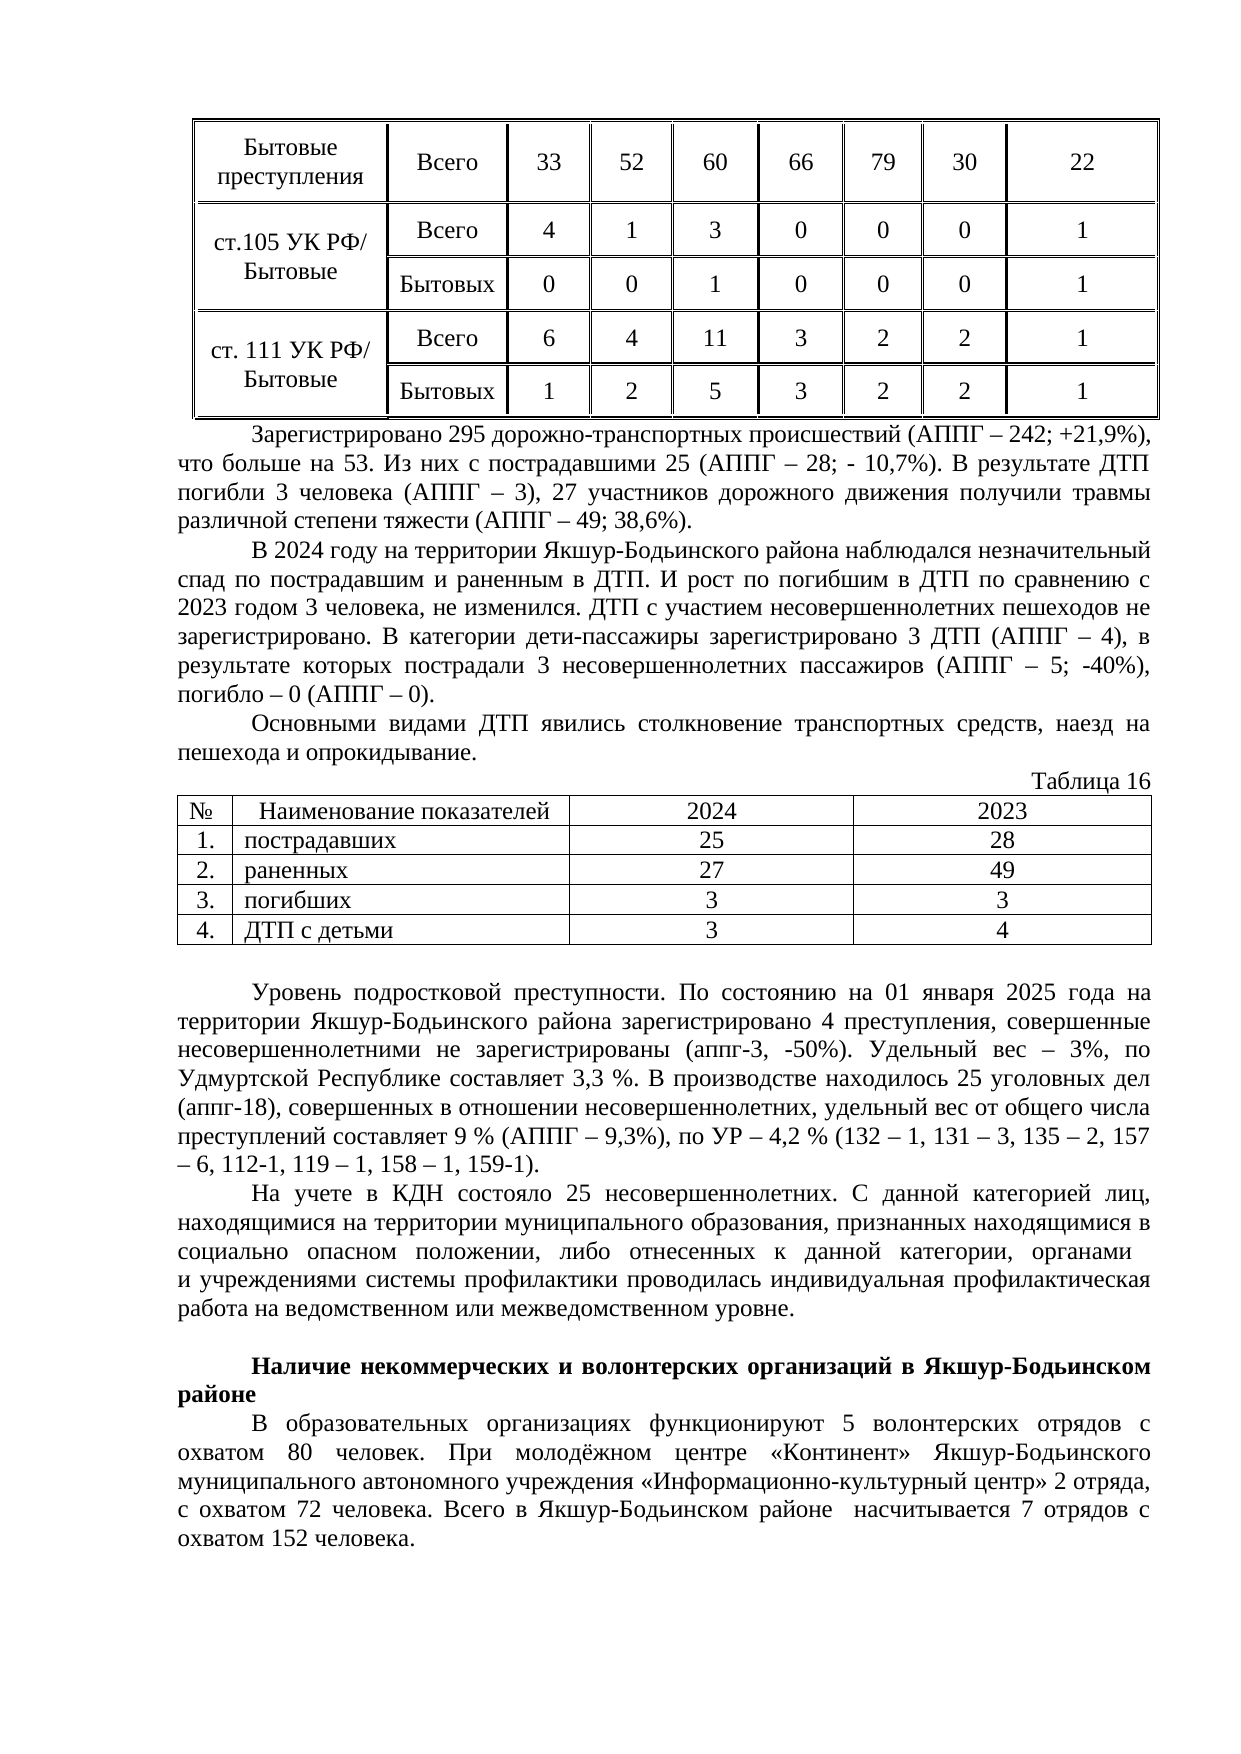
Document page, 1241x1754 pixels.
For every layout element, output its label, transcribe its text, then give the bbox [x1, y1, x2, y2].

table_cell 2 [924, 312, 1005, 362]
table_cell 28 [854, 826, 1151, 854]
table_cell 1 [1008, 255, 1157, 308]
table_header 2023 [854, 796, 1151, 824]
table_cell Бытовых [387, 366, 507, 416]
table_cell 0 [845, 258, 921, 308]
table_cell ДТП с детьми [233, 915, 569, 944]
table_cell Бытовые преступления [195, 122, 387, 201]
table_cell 3 [674, 204, 757, 254]
table_cell 6 [509, 312, 589, 362]
table_cell Всего [389, 312, 506, 362]
table_cell 1 [507, 366, 591, 416]
table_cell 4. [178, 915, 232, 944]
table_cell ст.105 УК РФ/ Бытовые [194, 201, 387, 308]
table_cell 1 [674, 258, 757, 308]
table_cell 52 [591, 122, 672, 201]
table_cell 2. [178, 855, 232, 884]
table_cell 2 [923, 366, 1006, 416]
text В образовательных организациях функционируют 5 волонтерских отрядов с охватом 80 человек. При молодёжном центре «Континент» Якшур-Бодьинского муниципального автономного учреждения «Информационно-культурный центр» 2 отряда, с охватом 72 человека. Всего в Якшур-Бодьинском районе насчитывается 7 отрядов с охватом 152 человека. [177, 1405, 1162, 1617]
table_cell ст. 111 УК РФ/ Бытовые [195, 309, 387, 416]
table_cell 0 [592, 258, 671, 308]
table_cell 1 [1006, 201, 1158, 254]
table_cell 79 [844, 122, 923, 201]
table_cell 2 [591, 366, 672, 416]
table_cell 0 [845, 204, 921, 254]
text На учете в КДН состояло 25 несовершеннолетних. С данной категорией лиц, находящимися на территории муниципального образования, признанных находящимися в социально опасном положении, либо отнесенных к данной категории, органами и учреждениями системы профилактики проводилась индивидуальная профилактическая работа на ведомственном или межведомственном уровне. [177, 1178, 1152, 1322]
table_header 2024 [570, 796, 853, 824]
table_cell 3 [758, 366, 843, 416]
text Зарегистрировано 295 дорожно-транспортных происшествий (АППГ – 242; +21,9%), что больше на 53. Из них с пострадавшими 25 (АППГ – 28; - 10,7%). В результате ДТП погибли 3 человека (АППГ – 3), 27 участников дорожного движения получили травмы различной степени тяжести (АППГ – 49; 38,6%). [177, 419, 1152, 534]
text Основными видами ДТП явились столкновение транспортных средств, наезд на пешехода и опрокидывание. [177, 708, 1151, 765]
table_cell 60 [673, 120, 758, 201]
table_cell погибших [233, 885, 569, 914]
table_header Наименование показателей [233, 796, 569, 824]
table_cell Всего [387, 122, 507, 201]
table_cell 4 [509, 204, 589, 254]
text Уровень подростковой преступности. По состоянию на 01 января 2025 года на территории Якшур-Бодьинского района зарегистрировано 4 преступления, совершенные несовершеннолетними не зарегистрированы (аппг-3, -50%). Удельный вес – 3%, по Удмуртской Республике составляет 3,3 %. В производстве находилось 25 уголовных дел (аппг-18), совершенных в отношении несовершеннолетних, удельный вес от общего числа преступлений составляет 9 % (АППГ – 9,3%), по УР – 4,2 % (132 – 1, 131 – 3, 135 – 2, 157 – 6, 112-1, 119 – 1, 158 – 1, 159-1). [177, 975, 1162, 1178]
table_cell 0 [924, 204, 1005, 254]
table_cell 0 [509, 258, 589, 308]
text Наличие некоммерческих и волонтерских организаций в Якшур-Бодьинском районе [177, 1351, 1152, 1405]
table_cell пострадавших [233, 826, 569, 854]
table_cell 3 [854, 885, 1151, 914]
table_cell 1. [178, 826, 232, 854]
table_cell 3 [570, 885, 853, 914]
table_cell 5 [673, 366, 758, 416]
table_cell 22 [1006, 122, 1157, 201]
table_cell 3 [570, 915, 853, 944]
text В 2024 году на территории Якшур-Бодьинского района наблюдался незначительный спад по пострадавшим и раненным в ДТП. И рост по погибшим в ДТП по сравнению с 2023 годом 3 человека, не изменился. ДТП с участием несовершеннолетних пешеходов не зарегистрировано. В категории дети-пассажиры зарегистрировано 3 ДТП (АППГ – 4), в результате которых пострадали 3 несовершеннолетних пассажиров (АППГ – 5; -40%), погибло – 0 (АППГ – 0). [177, 535, 1151, 707]
table_cell Всего [389, 204, 506, 254]
table_cell 4 [854, 915, 1151, 944]
table_cell 0 [924, 258, 1005, 308]
table_cell 1 [592, 204, 671, 254]
table_cell 1 [1006, 362, 1157, 416]
table_cell 66 [758, 122, 843, 201]
table_cell 11 [674, 312, 757, 362]
table_cell Бытовых [389, 258, 506, 308]
table_cell 3 [760, 312, 842, 362]
table_cell 30 [923, 122, 1006, 201]
table_cell 0 [760, 204, 842, 254]
table_cell раненных [233, 855, 569, 884]
table_cell 4 [592, 312, 671, 362]
table_cell 25 [570, 826, 853, 854]
table_cell 27 [570, 855, 853, 884]
table_cell 33 [507, 122, 591, 201]
table_cell 3. [178, 885, 232, 914]
text Таблица 16 [178, 766, 1151, 795]
table_cell 0 [760, 258, 842, 308]
table_cell 2 [844, 366, 923, 416]
table_cell 2 [845, 312, 921, 362]
table_header № [178, 796, 232, 824]
table_cell 49 [854, 855, 1151, 884]
table_cell 1 [1008, 309, 1157, 362]
